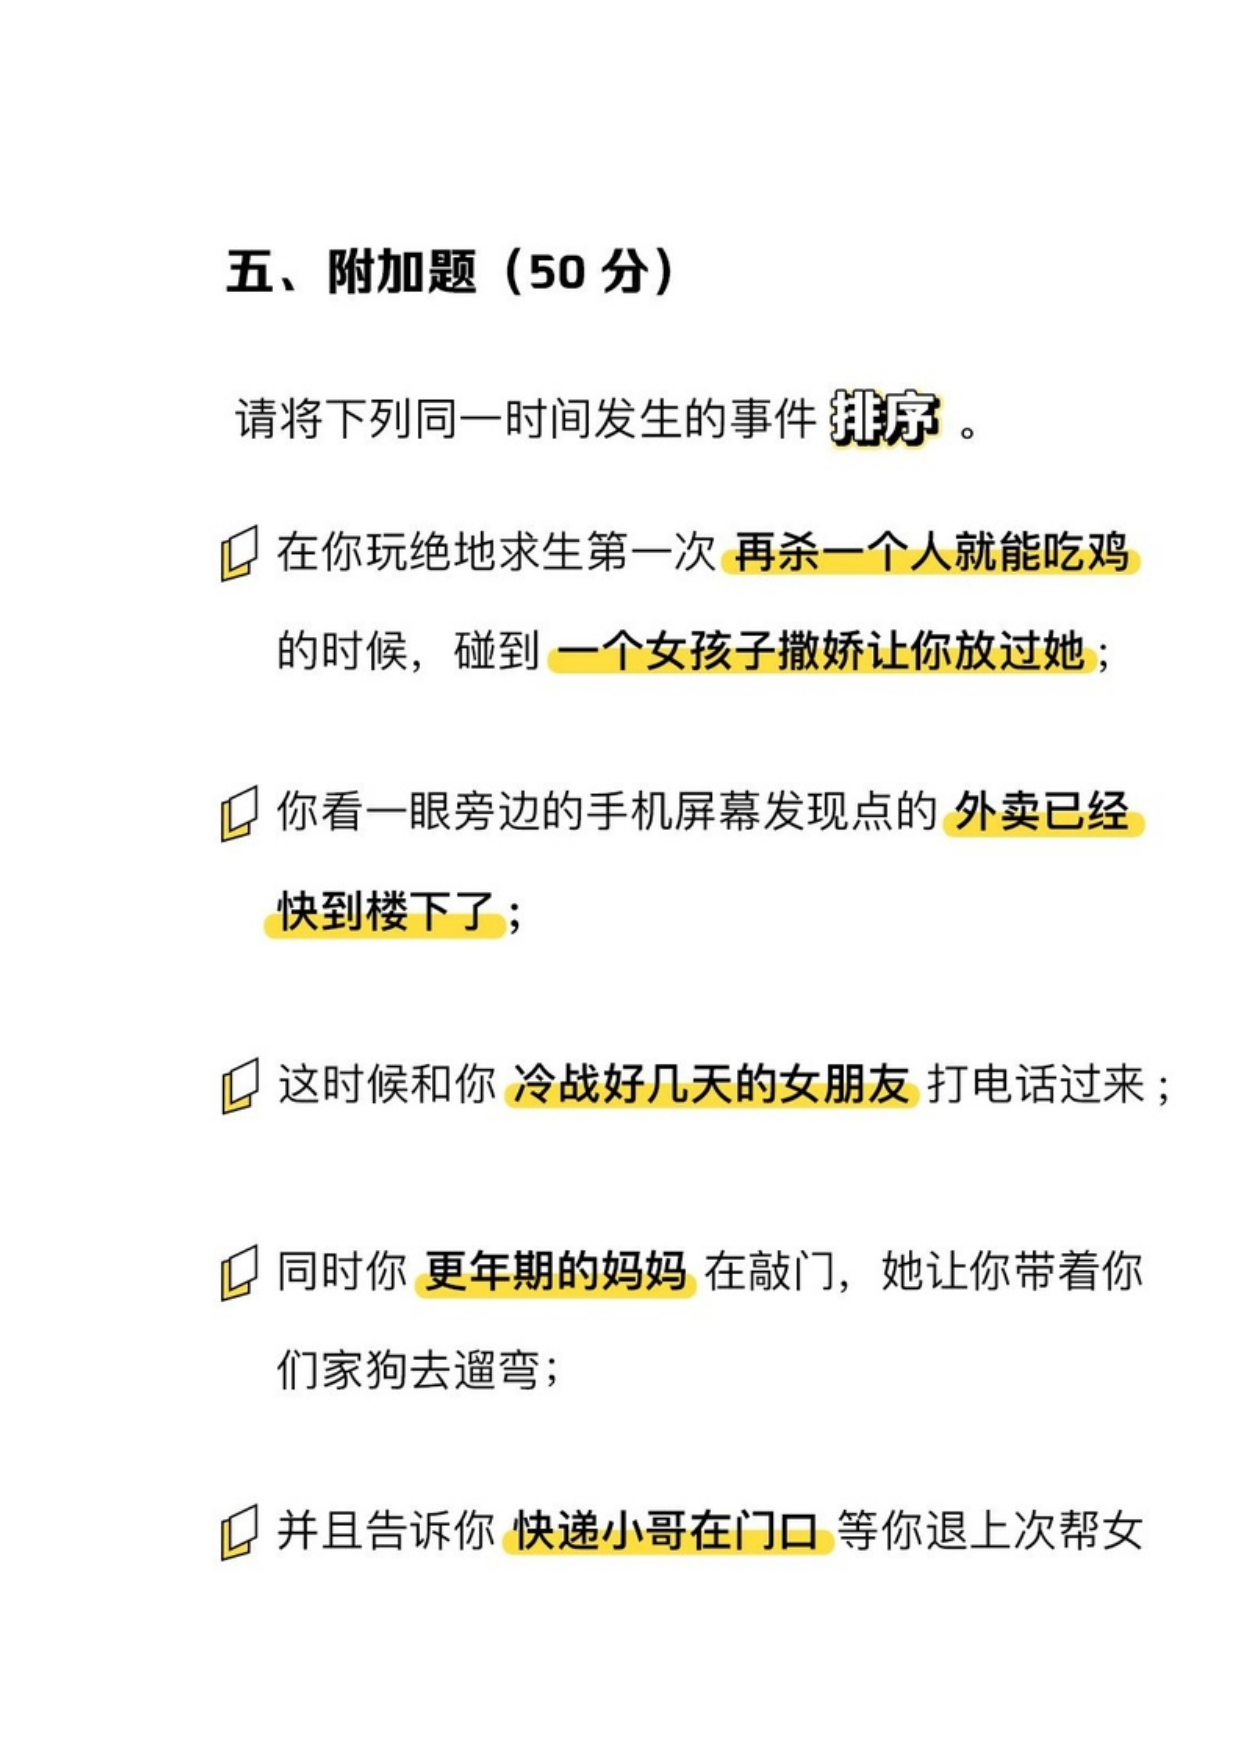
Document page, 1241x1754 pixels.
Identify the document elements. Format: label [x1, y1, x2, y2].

picture [187, 195, 1188, 1593]
